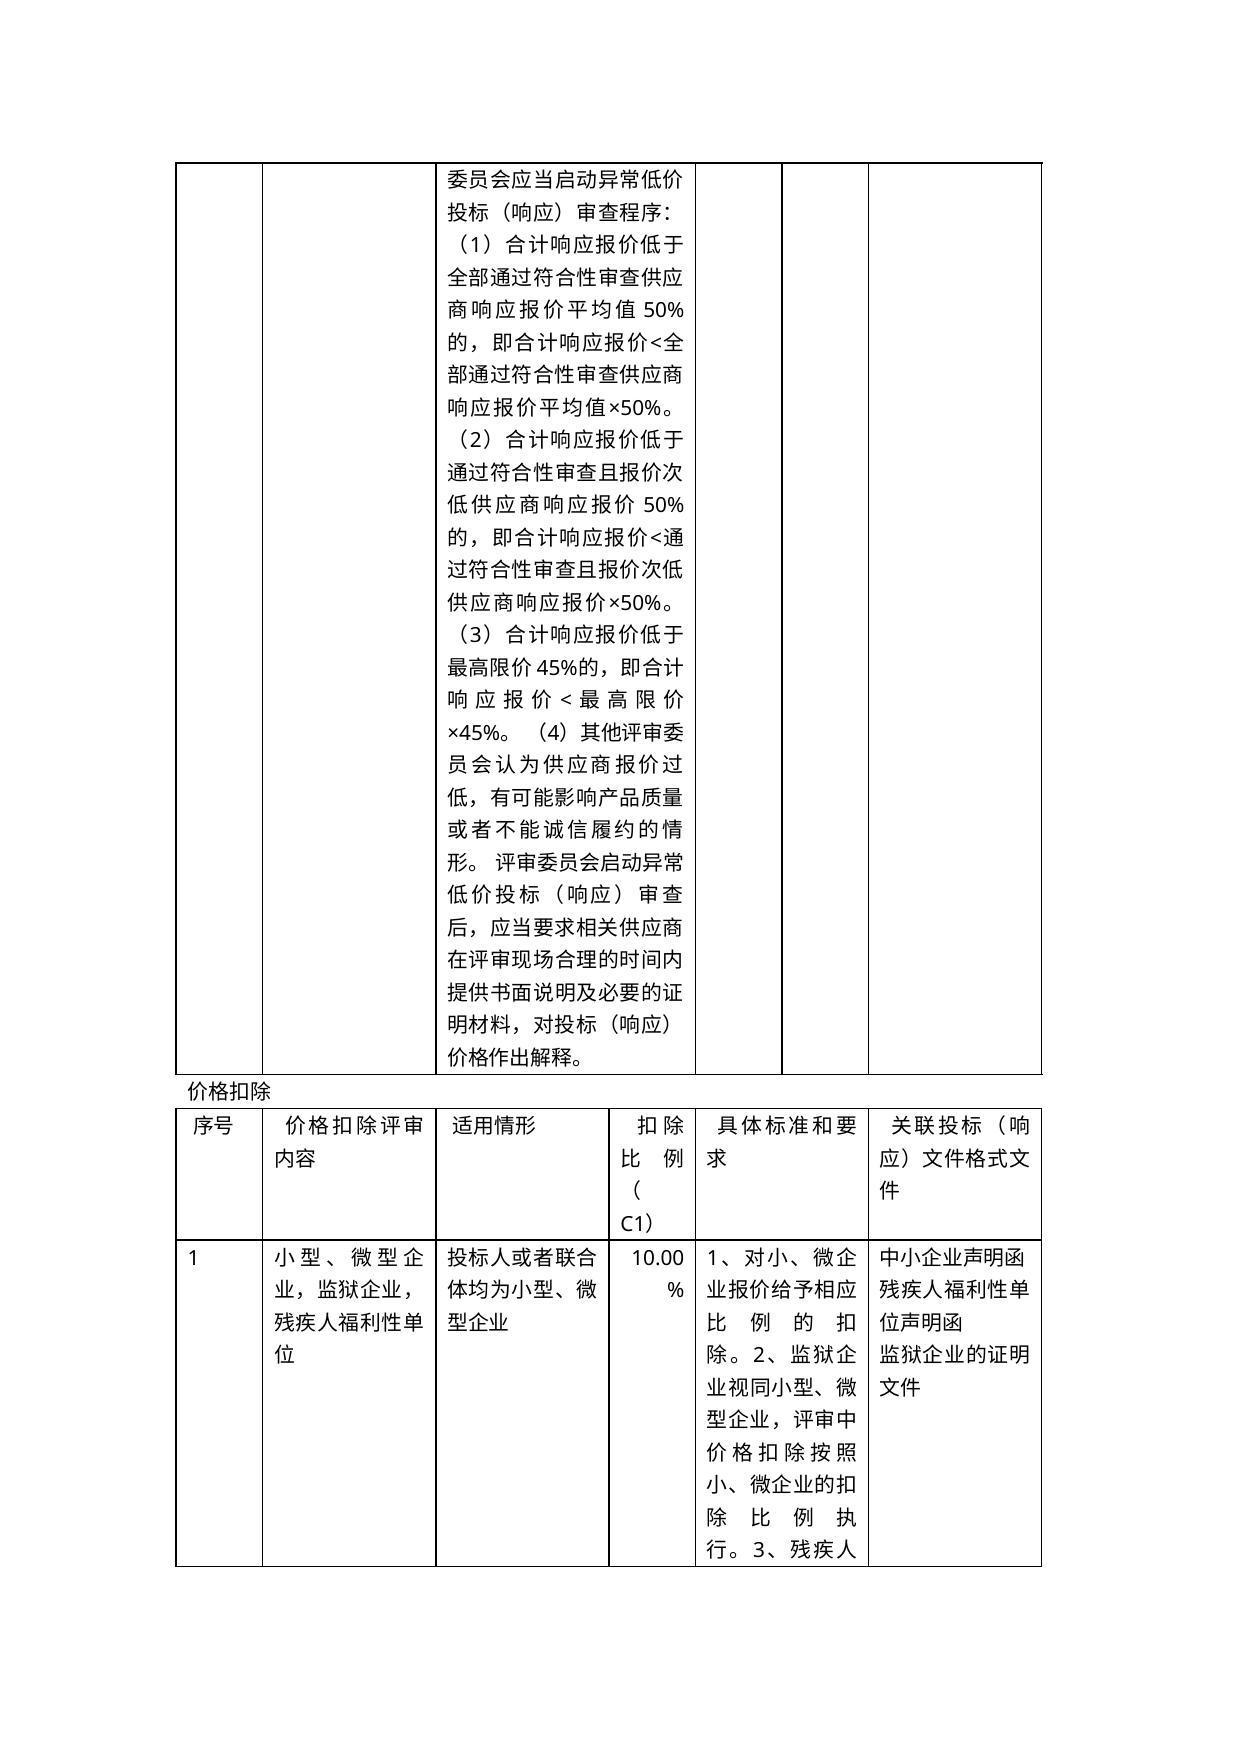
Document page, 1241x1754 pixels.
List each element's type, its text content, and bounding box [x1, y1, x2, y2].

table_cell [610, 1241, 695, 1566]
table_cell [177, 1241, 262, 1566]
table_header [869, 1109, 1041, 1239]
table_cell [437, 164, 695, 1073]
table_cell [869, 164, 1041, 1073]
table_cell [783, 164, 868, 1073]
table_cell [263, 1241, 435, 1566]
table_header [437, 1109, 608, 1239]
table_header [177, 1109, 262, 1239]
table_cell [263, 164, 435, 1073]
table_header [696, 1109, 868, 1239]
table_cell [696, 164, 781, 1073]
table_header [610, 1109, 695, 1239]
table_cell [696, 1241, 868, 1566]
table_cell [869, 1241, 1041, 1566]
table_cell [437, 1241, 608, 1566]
text 价格扣除 [187, 1075, 1053, 1108]
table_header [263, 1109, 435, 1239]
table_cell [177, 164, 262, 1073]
